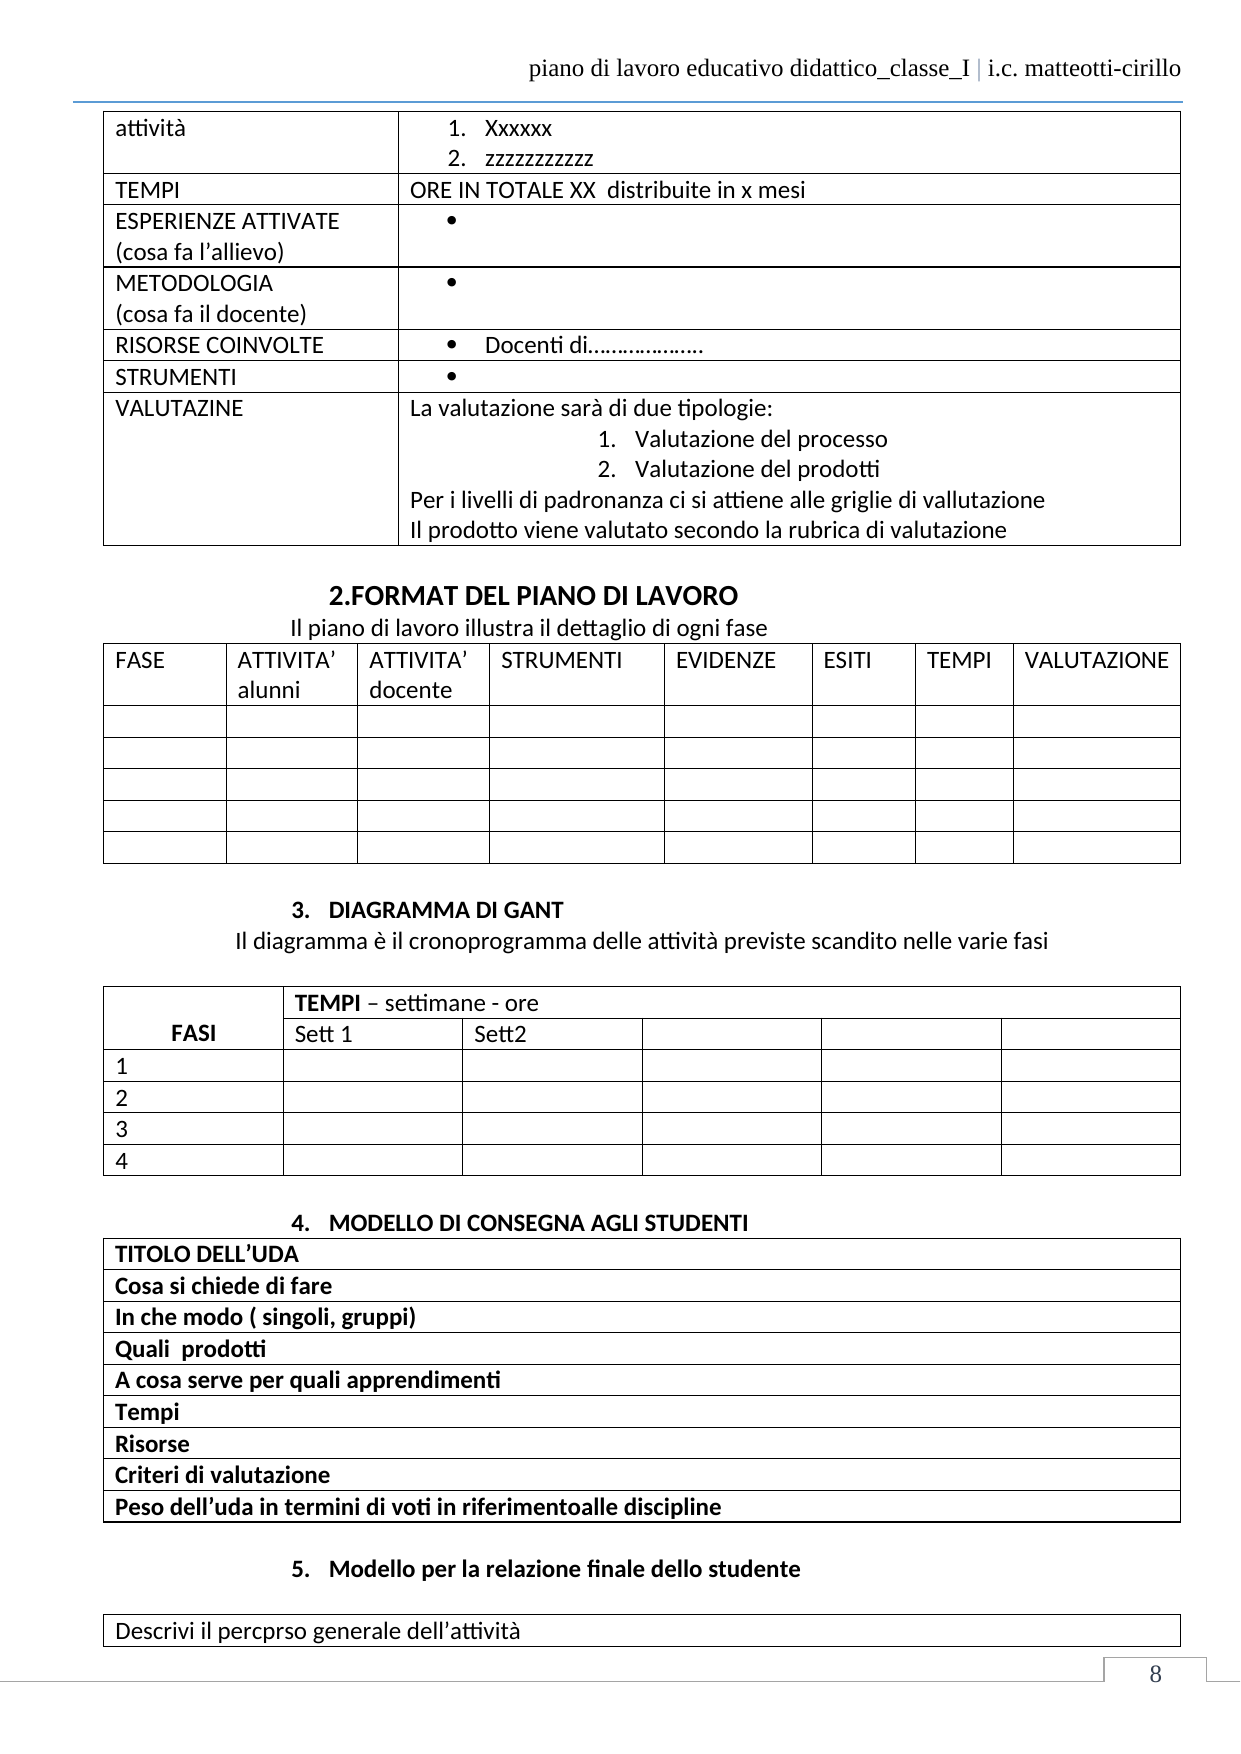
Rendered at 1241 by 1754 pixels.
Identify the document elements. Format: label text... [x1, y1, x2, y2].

table_cell [399, 361, 1180, 392]
table_cell [1002, 1050, 1180, 1081]
table_cell [399, 205, 1180, 266]
table_cell [358, 769, 489, 800]
table_cell [227, 706, 357, 737]
table_cell [284, 1113, 462, 1144]
table_cell [813, 738, 915, 768]
table_cell [227, 738, 357, 768]
table_cell TEMPI [104, 174, 398, 204]
table_cell [665, 769, 812, 800]
table_cell [916, 706, 1013, 737]
table_cell [104, 801, 226, 831]
table_cell [463, 1082, 642, 1112]
table_cell Sett 1 [284, 1019, 462, 1049]
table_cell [399, 112, 1180, 173]
table_cell Criteri di valutazione [104, 1459, 1180, 1490]
table_cell [463, 1050, 642, 1081]
table_cell [916, 738, 1013, 768]
table_cell [643, 1019, 821, 1049]
table_cell [822, 1113, 1001, 1144]
table_cell [104, 738, 226, 768]
table_cell [643, 1145, 821, 1175]
table_header FASE [104, 644, 226, 705]
table_cell [227, 769, 357, 800]
table_cell [490, 706, 664, 737]
text Il piano di lavoro illustra il dettaglio di ogni fase [103, 612, 1181, 643]
table_cell [284, 1145, 462, 1175]
table_cell [358, 706, 489, 737]
table_cell 2 [104, 1082, 283, 1112]
table_cell [916, 801, 1013, 831]
table_header ESITI [813, 644, 915, 705]
table_cell In che modo ( singoli, gruppi) [104, 1302, 1180, 1332]
table_cell [1002, 1019, 1180, 1049]
table_cell [358, 801, 489, 831]
table_header TEMPI [916, 644, 1013, 705]
table_cell ORE IN TOTALE XX distribuite in x mesi [399, 174, 1180, 204]
table_header ATTIVITA’ alunni [227, 644, 357, 705]
table_cell [813, 801, 915, 831]
list MODELLO DI CONSEGNA AGLI STUDENTI [291, 1207, 1181, 1237]
table_cell Tempi [104, 1396, 1180, 1427]
table_cell [227, 801, 357, 831]
table_cell [665, 738, 812, 768]
table_cell [1002, 1082, 1180, 1112]
table_header STRUMENTI [490, 644, 664, 705]
table_cell [490, 801, 664, 831]
table_cell [284, 1050, 462, 1081]
table_cell [643, 1082, 821, 1112]
table_cell [1014, 769, 1180, 800]
table_cell [822, 1082, 1001, 1112]
list DIAGRAMMA DI GANT [291, 894, 1181, 925]
table_cell [1002, 1145, 1180, 1175]
table_cell [1014, 832, 1180, 863]
table_cell 4 [104, 1145, 283, 1175]
list 2.FORMAT DEL PIANO DI LAVORO [328, 577, 1181, 612]
table_cell [1014, 801, 1180, 831]
table_cell [916, 832, 1013, 863]
table_cell Cosa si chiede di fare [104, 1270, 1180, 1301]
table_cell [1014, 738, 1180, 768]
table_cell [284, 1082, 462, 1112]
table_cell [490, 832, 664, 863]
table_cell STRUMENTI [104, 361, 398, 392]
table_header FASI [104, 987, 283, 1049]
table_cell VALUTAZINE [104, 393, 398, 545]
table_cell [1002, 1113, 1180, 1144]
table_cell [813, 706, 915, 737]
table_cell [665, 832, 812, 863]
table_cell [358, 738, 489, 768]
table_cell METODOLOGIA (cosa fa il docente) [104, 268, 398, 328]
table_cell [822, 1019, 1001, 1049]
table_cell Quali prodotti [104, 1333, 1180, 1364]
table_cell Docenti di……………….. [399, 330, 1180, 360]
table_header ATTIVITA’ docente [358, 644, 489, 705]
table_cell Peso dell’uda in termini di voti in riferimentoalle discipline [104, 1491, 1180, 1521]
table_cell A cosa serve per quali apprendimenti [104, 1365, 1180, 1395]
table_cell [227, 832, 357, 863]
table_cell 3 [104, 1113, 283, 1144]
table_cell [643, 1113, 821, 1144]
table_cell La valutazione sarà di due tipologie: Valutazione del processo Valutazione del prodotti Per i livelli di padronanza ci si attiene alle griglie di vallutazione Il prodotto viene valutato secondo la rubrica di valutazione [399, 393, 1180, 545]
table_cell [813, 832, 915, 863]
table_cell [490, 769, 664, 800]
table_cell [104, 706, 226, 737]
text Il diagramma è il cronoprogramma delle attività previste scandito nelle varie fasi [103, 925, 1181, 955]
table_cell ESPERIENZE ATTIVATE (cosa fa l’allievo) [104, 205, 398, 266]
table_header TEMPI – settimane - ore [284, 987, 1180, 1017]
table_cell Risorse [104, 1428, 1180, 1458]
table_cell [665, 801, 812, 831]
table_cell [463, 1113, 642, 1144]
table_cell 1 [104, 1050, 283, 1081]
table_cell [358, 832, 489, 863]
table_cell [104, 112, 398, 173]
table_cell [104, 769, 226, 800]
table_header VALUTAZIONE [1014, 644, 1180, 705]
table_cell [463, 1145, 642, 1175]
table_cell [490, 738, 664, 768]
table_cell RISORSE COINVOLTE [104, 330, 398, 360]
table_header TITOLO DELL’UDA [104, 1239, 1180, 1269]
table_cell [813, 769, 915, 800]
table_cell [665, 706, 812, 737]
table_cell [916, 769, 1013, 800]
table_cell [1014, 706, 1180, 737]
table_cell Sett2 [463, 1019, 642, 1049]
list Modello per la relazione finale dello studente [291, 1553, 1181, 1583]
table_header Descrivi il percprso generale dell’attività [104, 1615, 1180, 1646]
table_cell [822, 1050, 1001, 1081]
table_header EVIDENZE [665, 644, 812, 705]
table_cell [399, 268, 1180, 328]
table_cell [822, 1145, 1001, 1175]
table_cell [643, 1050, 821, 1081]
table_cell [104, 832, 226, 863]
